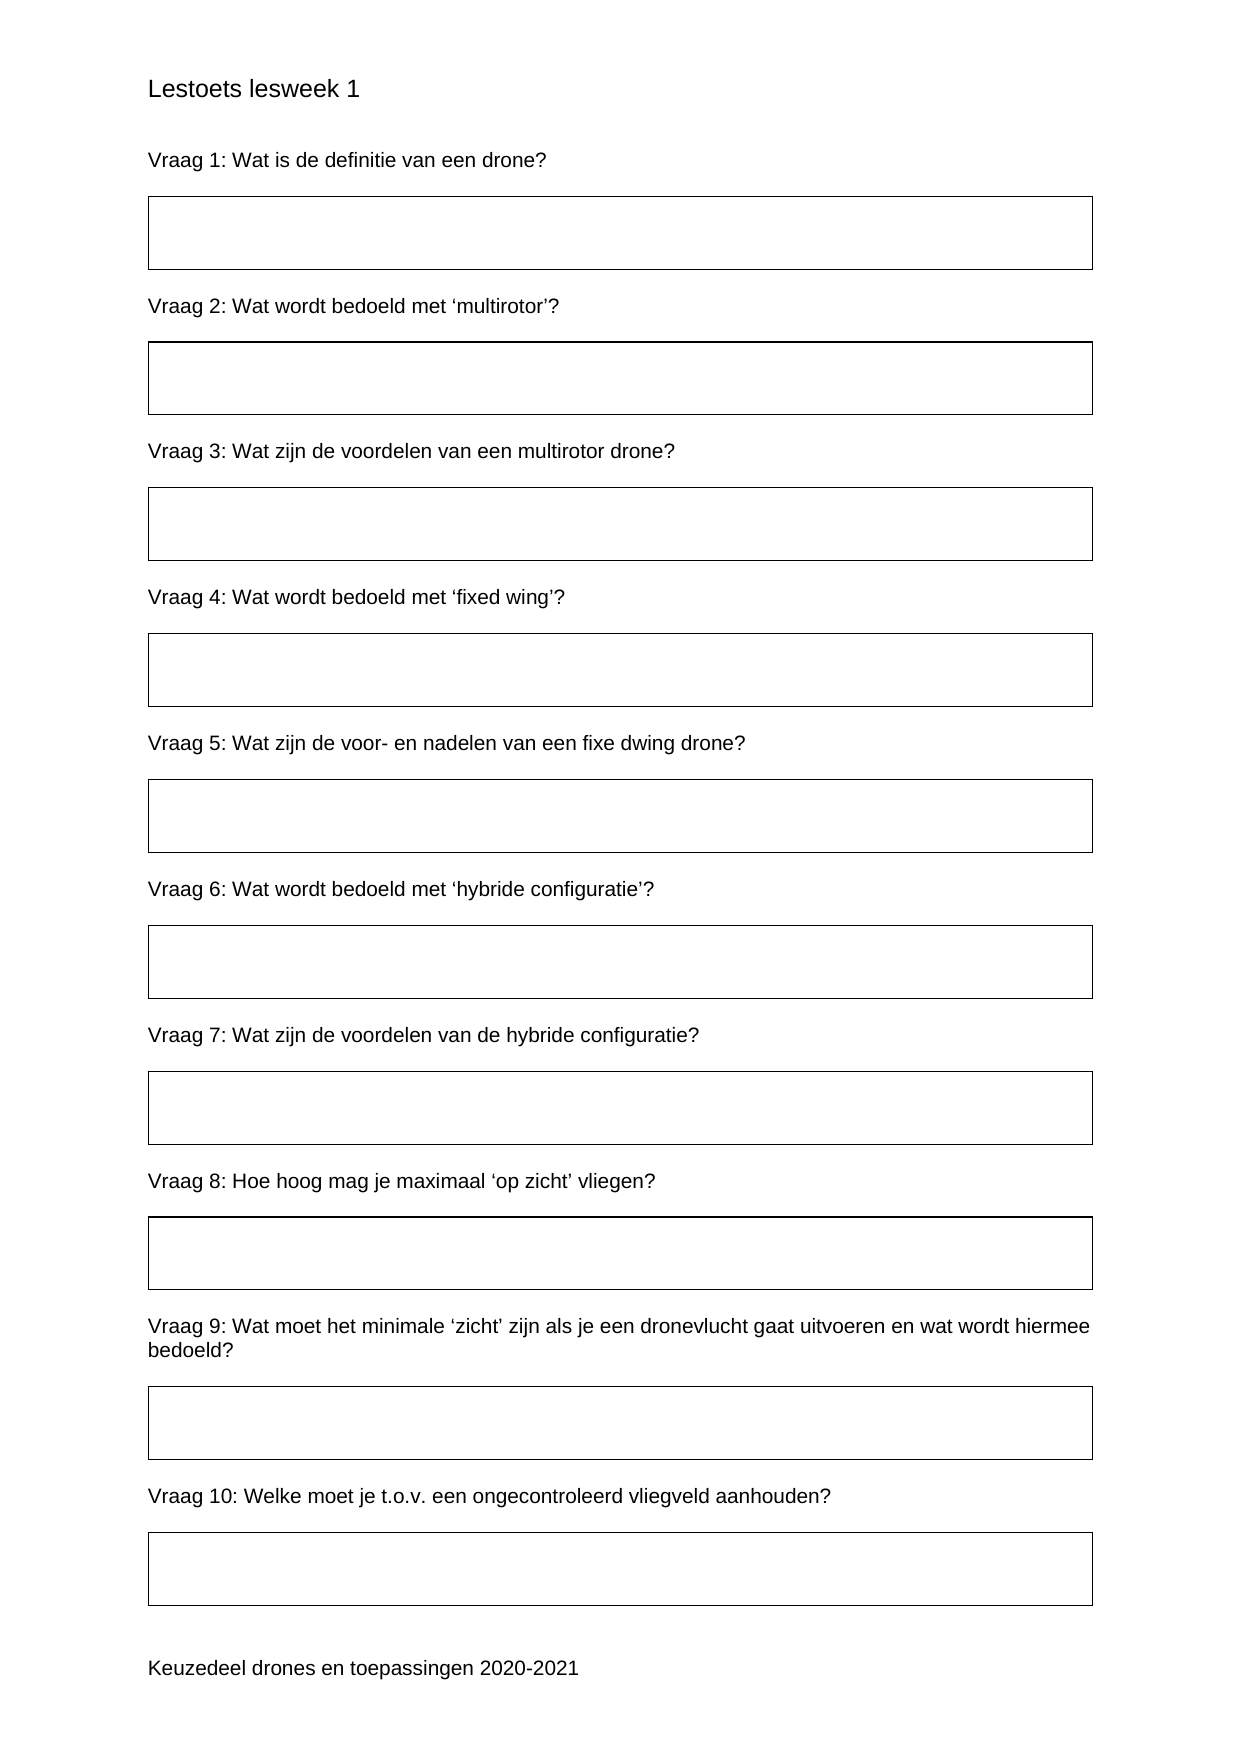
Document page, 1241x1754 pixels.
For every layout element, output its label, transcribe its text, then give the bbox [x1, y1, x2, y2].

table_header [149, 197, 1092, 268]
text Vraag 3: Wat zijn de voordelen van een multirotor drone? [148, 439, 1093, 463]
text Vraag 4: Wat wordt bedoeld met ‘fixed wing’? [148, 585, 1093, 609]
table_header [149, 488, 1092, 560]
text Vraag 1: Wat is de definitie van een drone? [148, 148, 1093, 172]
text Vraag 5: Wat zijn de voor- en nadelen van een fixe dwing drone? [148, 731, 1093, 755]
text Vraag 8: Hoe hoog mag je maximaal ‘op zicht’ vliegen? [148, 1168, 1093, 1192]
text Vraag 9: Wat moet het minimale ‘zicht’ zijn als je een dronevlucht gaat uitvoeren en wat wordt hiermee bedoeld? [148, 1314, 1093, 1362]
table_header [149, 343, 1092, 414]
text Vraag 6: Wat wordt bedoeld met ‘hybride configuratie’? [148, 877, 1093, 901]
text Vraag 2: Wat wordt bedoeld met ‘multirotor’? [148, 293, 1093, 317]
table_header [149, 1218, 1092, 1289]
table_header [149, 1387, 1092, 1459]
text Vraag 7: Wat zijn de voordelen van de hybride configuratie? [148, 1023, 1093, 1047]
table_header [149, 926, 1092, 998]
table_header [149, 1533, 1092, 1605]
table_header [149, 1072, 1092, 1143]
table_header [149, 634, 1092, 706]
table_header [149, 780, 1092, 852]
text Vraag 10: Welke moet je t.o.v. een ongecontroleerd vliegveld aanhouden? [148, 1484, 1093, 1508]
